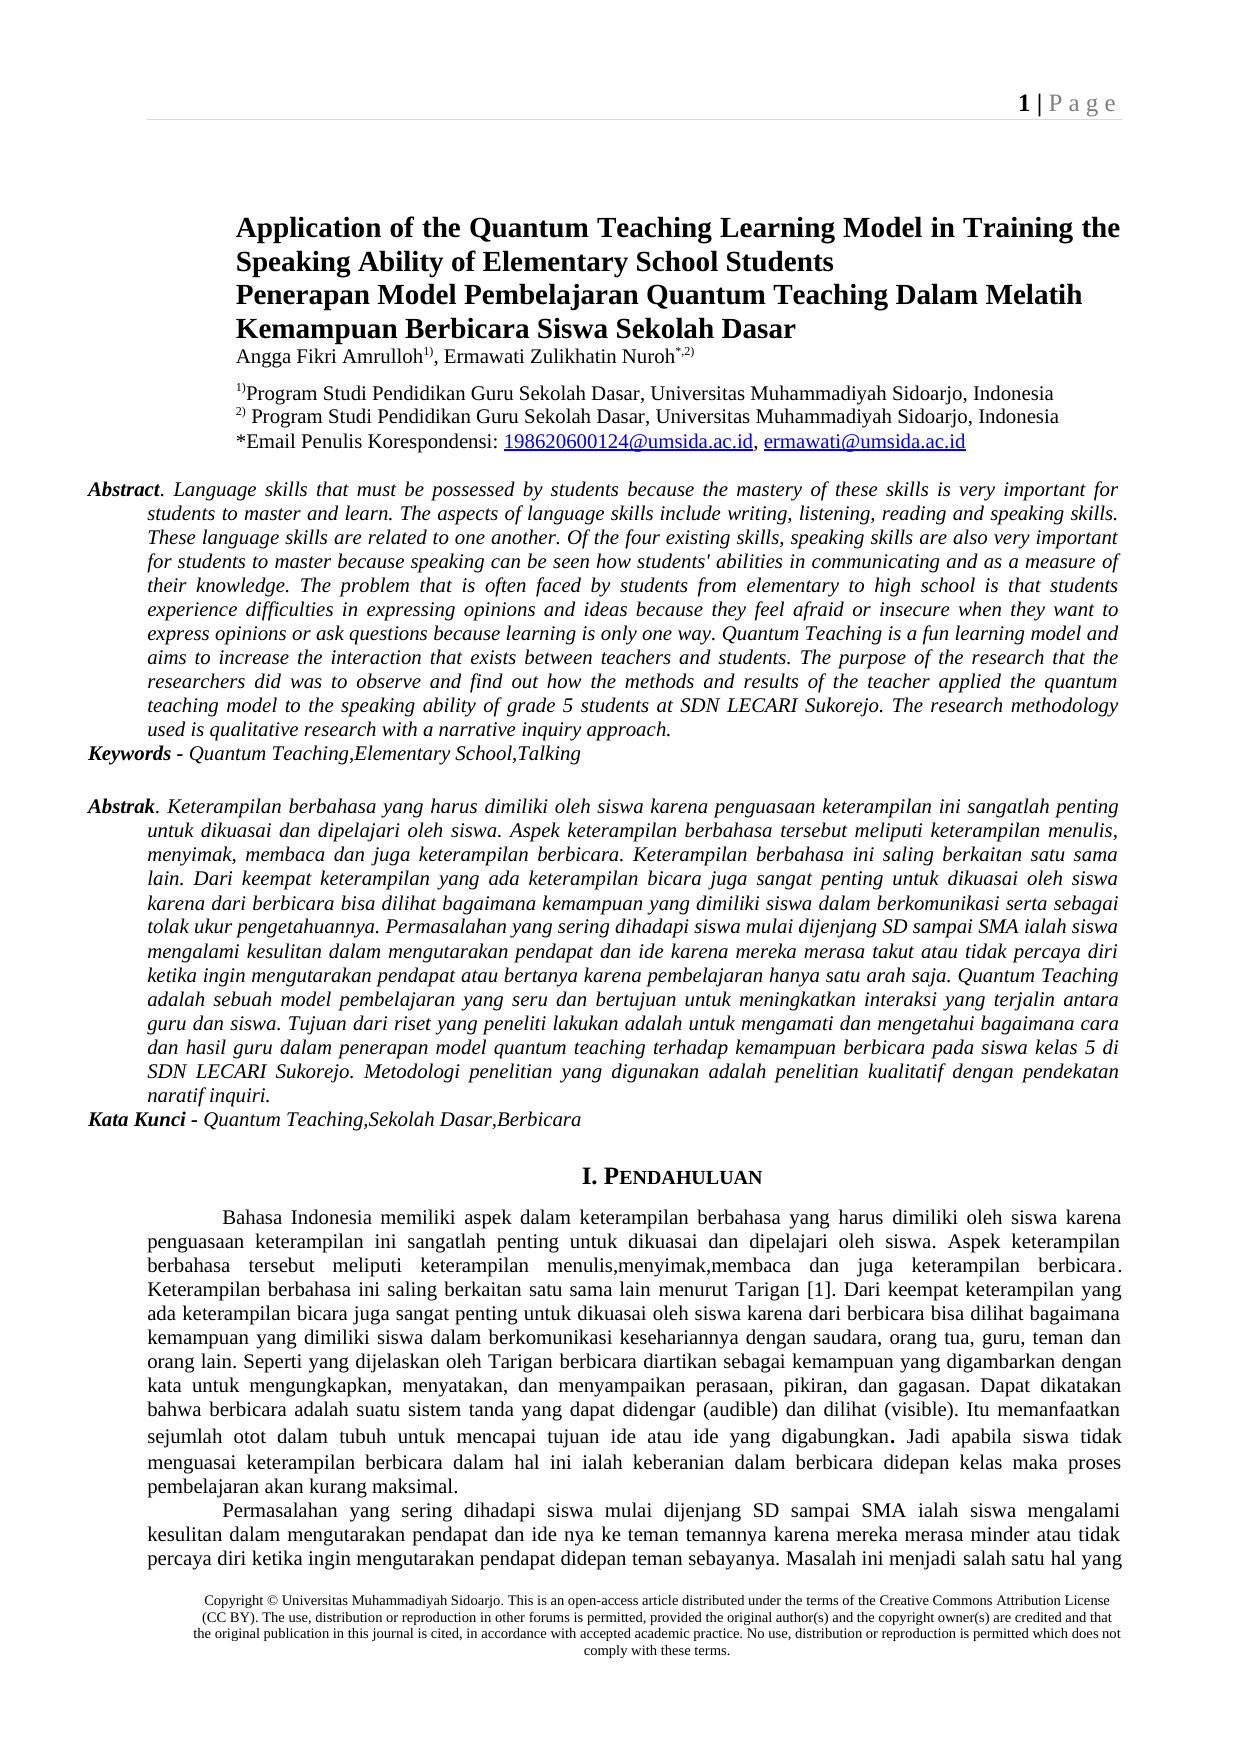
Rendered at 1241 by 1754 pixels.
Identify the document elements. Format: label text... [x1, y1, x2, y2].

subtitle I. Pendahuluan [147, 1161, 1122, 1190]
text Kata Kunci - Quantum Teaching,Sekolah Dasar,Berbicara [88, 1107, 1122, 1131]
text Bahasa Indonesia memiliki aspek dalam keterampilan berbahasa yang harus dimiliki oleh siswa karena penguasaan keterampilan ini sangatlah penting untuk dikuasai dan dipelajari oleh siswa. Aspek keterampilan berbahasa tersebut meliputi keterampilan menulis,menyimak,membaca dan juga keterampilan berbicara. Keterampilan berbahasa ini saling berkaitan satu sama lain menurut Tarigan . Dari keempat keterampilan yang ada keterampilan bicara juga sangat penting untuk dikuasai oleh siswa karena dari berbicara bisa dilihat bagaimana kemampuan yang dimiliki siswa dalam berkomunikasi kesehariannya dengan saudara, orang tua, guru, teman dan orang lain. Seperti yang dijelaskan oleh Tarigan berbicara diartikan sebagai kemampuan yang digambarkan dengan kata untuk mengungkapkan, menyatakan, dan menyampaikan perasaan, pikiran, dan gagasan. Dapat dikatakan bahwa berbicara adalah suatu sistem tanda yang dapat didengar (audible) dan dilihat (visible). Itu memanfaatkan sejumlah otot dalam tubuh untuk mencapai tujuan ide atau ide yang digabungkan. Jadi apabila siswa tidak menguasai keterampilan berbicara dalam hal ini ialah keberanian dalam berbicara didepan kelas maka proses pembelajaran akan kurang maksimal. [147, 1205, 1122, 1498]
text 2) Program Studi Pendidikan Guru Sekolah Dasar, Universitas Muhammadiyah Sidoarjo, Indonesia [236, 404, 1122, 428]
text Abstrak. Keterampilan berbahasa yang harus dimiliki oleh siswa karena penguasaan keterampilan ini sangatlah penting untuk dikuasai dan dipelajari oleh siswa. Aspek keterampilan berbahasa tersebut meliputi keterampilan menulis, menyimak, membaca dan juga keterampilan berbicara. Keterampilan berbahasa ini saling berkaitan satu sama lain. Dari keempat keterampilan yang ada keterampilan bicara juga sangat penting untuk dikuasai oleh siswa karena dari berbicara bisa dilihat bagaimana kemampuan yang dimiliki siswa dalam berkomunikasi serta sebagai tolak ukur pengetahuannya. Permasalahan yang sering dihadapi siswa mulai dijenjang SD sampai SMA ialah siswa mengalami kesulitan dalam mengutarakan pendapat dan ide karena mereka merasa takut atau tidak percaya diri ketika ingin mengutarakan pendapat atau bertanya karena pembelajaran hanya satu arah saja. Quantum Teaching adalah sebuah model pembelajaran yang seru dan bertujuan untuk meningkatkan interaksi yang terjalin antara guru dan siswa. Tujuan dari riset yang peneliti lakukan adalah untuk mengamati dan mengetahui bagaimana cara dan hasil guru dalam penerapan model quantum teaching terhadap kemampuan berbicara pada siswa kelas 5 di SDN LECARI Sukorejo. Metodologi penelitian yang digunakan adalah penelitian kualitatif dengan pendekatan naratif inquiri. [88, 794, 1122, 1107]
text Application of the Quantum Teaching Learning Model in Training the Speaking Ability of Elementary School Students [236, 210, 1122, 277]
text 1)Program Studi Pendidikan Guru Sekolah Dasar, Universitas Muhammadiyah Sidoarjo, Indonesia [236, 380, 1122, 404]
text Keywords - Quantum Teaching,Elementary School,Talking [88, 741, 1122, 765]
text Abstract. Language skills that must be possessed by students because the mastery of these skills is very important for students to master and learn. The aspects of language skills include writing, listening, reading and speaking skills. These language skills are related to one another. Of the four existing skills, speaking skills are also very important for students to master because speaking can be seen how students' abilities in communicating and as a measure of their knowledge. The problem that is often faced by students from elementary to high school is that students experience difficulties in expressing opinions and ideas because they feel afraid or insecure when they want to express opinions or ask questions because learning is only one way. Quantum Teaching is a fun learning model and aims to increase the interaction that exists between teachers and students. The purpose of the research that the researchers did was to observe and find out how the methods and results of the teacher applied the quantum teaching model to the speaking ability of grade 5 students at SDN LECARI Sukorejo. The research methodology used is qualitative research with a narrative inquiry approach. [88, 477, 1122, 741]
text Penerapan Model Pembelajaran Quantum Teaching Dalam Melatih Kemampuan Berbicara Siswa Sekolah Dasar [236, 277, 1122, 344]
text Angga Fikri Amrulloh1), Ermawati Zulikhatin Nuroh*,2) [236, 344, 1122, 368]
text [147, 1498, 1122, 1570]
text *Email Penulis Korespondensi: 198620600124@umsida.ac.id, ermawati@umsida.ac.id [236, 428, 1122, 453]
